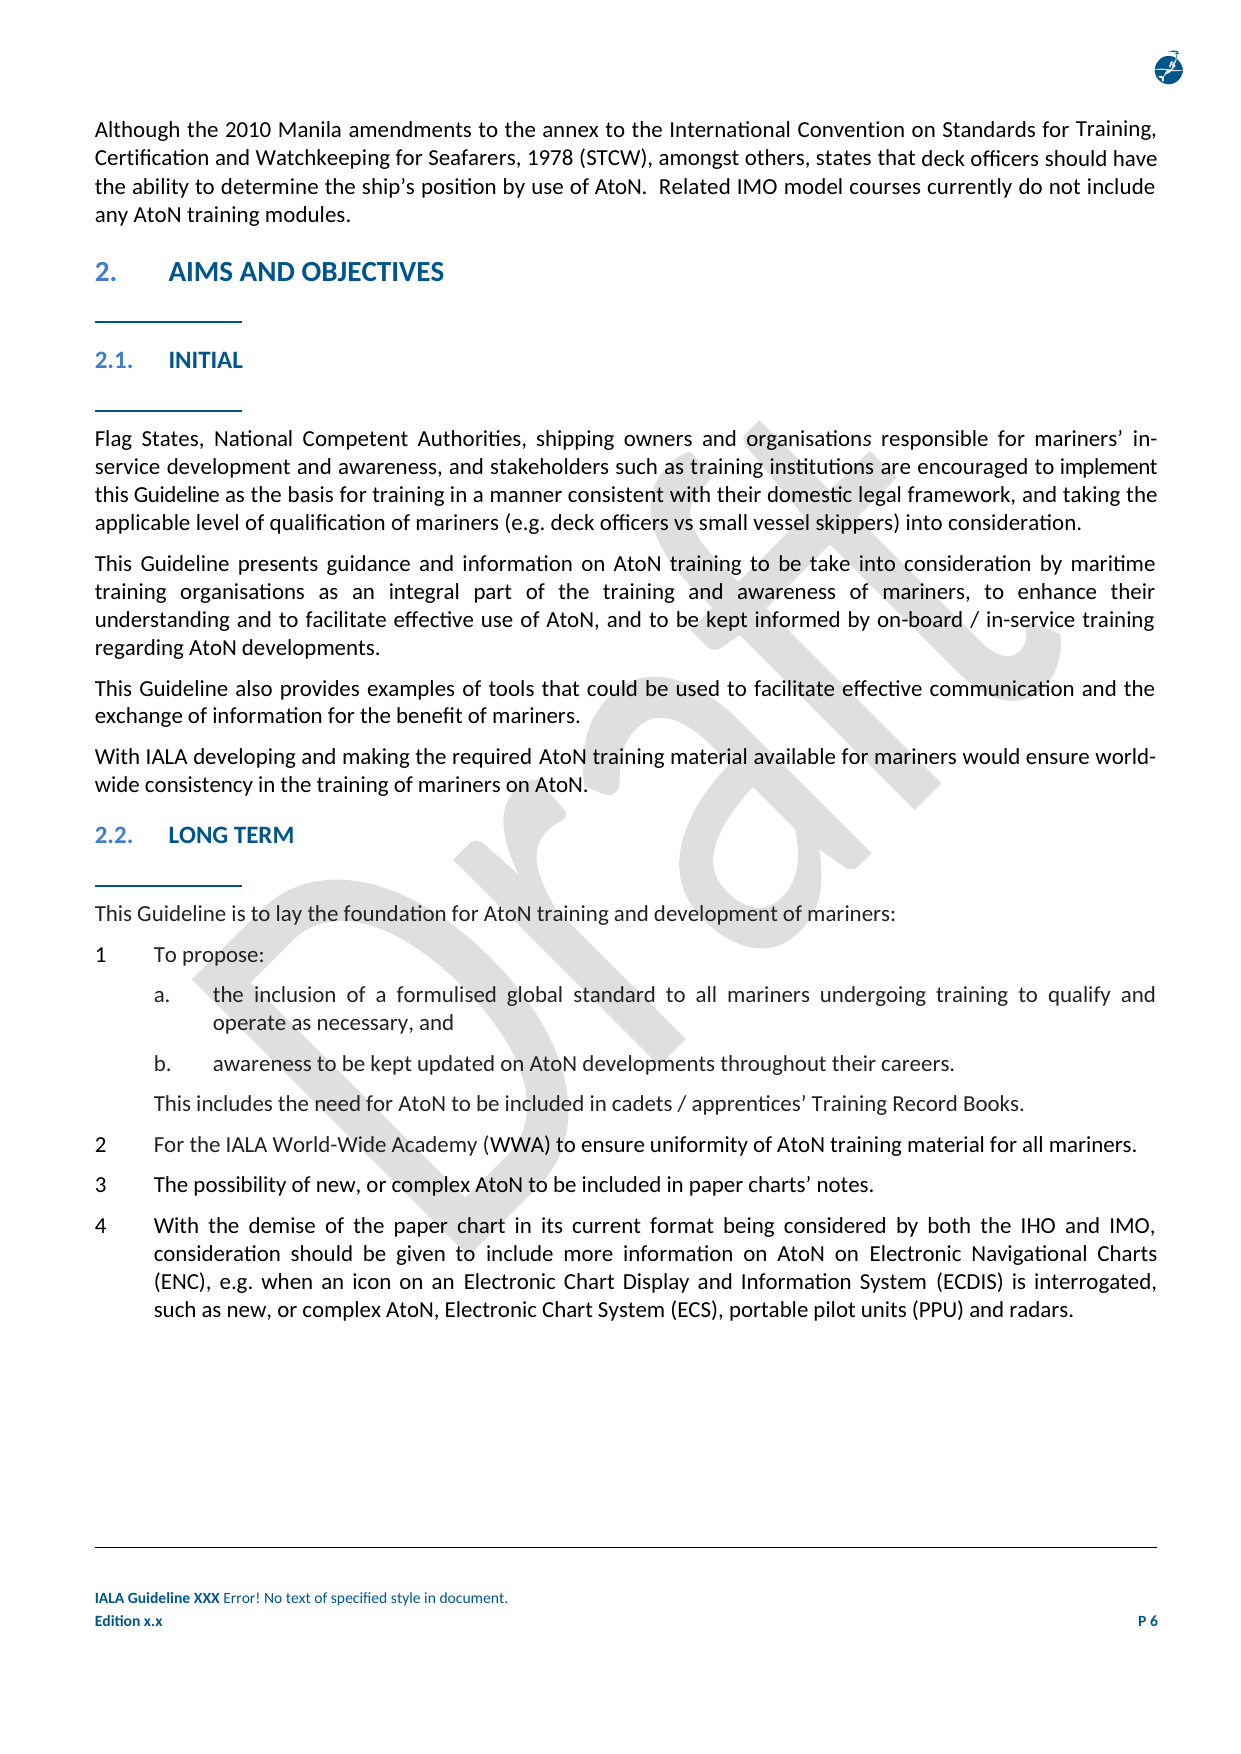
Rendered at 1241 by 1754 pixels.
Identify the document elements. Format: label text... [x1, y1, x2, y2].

list The possibility of new, or complex AtoN to be included in paper charts’ notes. [94, 1170, 1157, 1198]
list For the IALA World-Wide Academy (WWA) to ensure uniformity of AtoN training material for all mariners. [94, 1130, 1157, 1158]
subtitle LONG TERM [94, 823, 1157, 848]
subtitle AIMS AND OBJECTIVES [94, 253, 1157, 289]
picture [1123, 0, 1241, 119]
text This Guideline presents guidance and information on AtoN training to be take into consideration by maritime training organisations as an integral part of the training and awareness of mariners, to enhance their understanding and to facilitate effective use of AtoN, and to be kept informed by on-board / in-service training regarding AtoN developments. [94, 549, 1157, 661]
list To propose: [94, 940, 1157, 968]
text With IALA developing and making the required AtoN training material available for mariners would ensure world-wide consistency in the training of mariners on AtoN. [94, 742, 1157, 798]
list the inclusion of a formulised global standard to all mariners undergoing training to qualify and operate as necessary, and [153, 980, 1157, 1036]
list awareness to be kept updated on AtoN developments throughout their careers. [153, 1049, 1157, 1077]
list With the demise of the paper chart in its current format being considered by both the IHO and IMO, consideration should be given to include more information on AtoN on Electronic Navigational Charts (ENC), e.g. when an icon on an Electronic Chart Display and Information System (ECDIS) is interrogated, such as new, or complex AtoN, Electronic Chart System (ECS), portable pilot units (PPU) and radars. [94, 1211, 1157, 1323]
text Although the 2010 Manila amendments to the annex to the International Convention on Standards for Training, Certification and Watchkeeping for Seafarers, 1978 (STCW), amongst others, states that deck officers should have the ability to determine the ship’s position by use of AtoN. Related IMO model courses currently do not include any AtoN training modules. [94, 114, 1157, 228]
text This Guideline also provides examples of tools that could be used to facilitate effective communication and the exchange of information for the benefit of mariners. [94, 674, 1157, 730]
text Flag States, National Competent Authorities, shipping owners and organisations responsible for mariners’ in-service development and awareness, and stakeholders such as training institutions are encouraged to implement this Guideline as the basis for training in a manner consistent with their domestic legal framework, and taking the applicable level of qualification of mariners (e.g. deck officers vs small vessel skippers) into consideration. [94, 424, 1158, 537]
subtitle INITIAL [94, 348, 1157, 373]
text This Guideline is to lay the foundation for AtoN training and development of mariners: [94, 899, 1157, 927]
list This includes the need for AtoN to be included in cadets / apprentices’ Training Record Books. [153, 1089, 1157, 1117]
